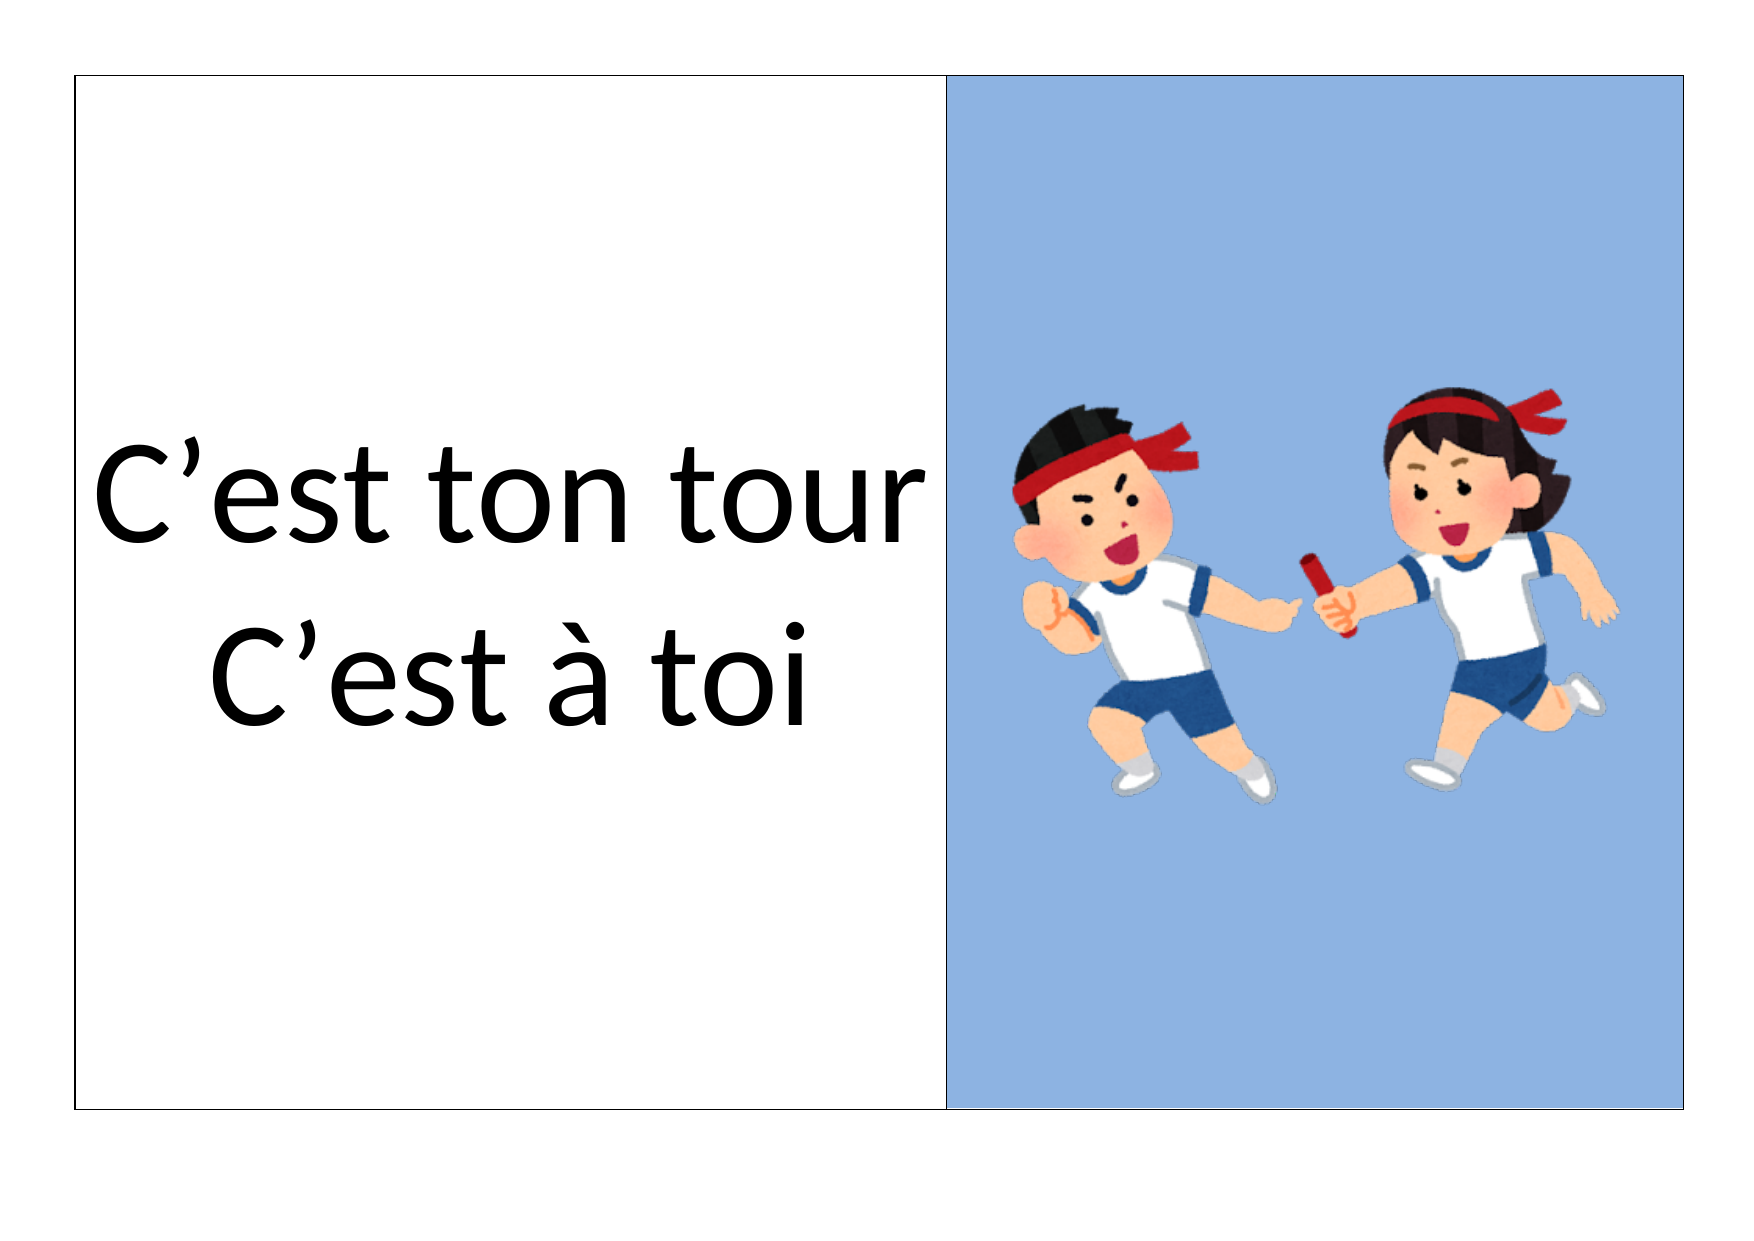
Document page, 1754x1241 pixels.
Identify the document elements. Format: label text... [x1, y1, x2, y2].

picture [1002, 350, 1628, 834]
table_cell [947, 76, 1683, 1108]
table_cell C’est ton tour C’est à toi [76, 76, 946, 1108]
